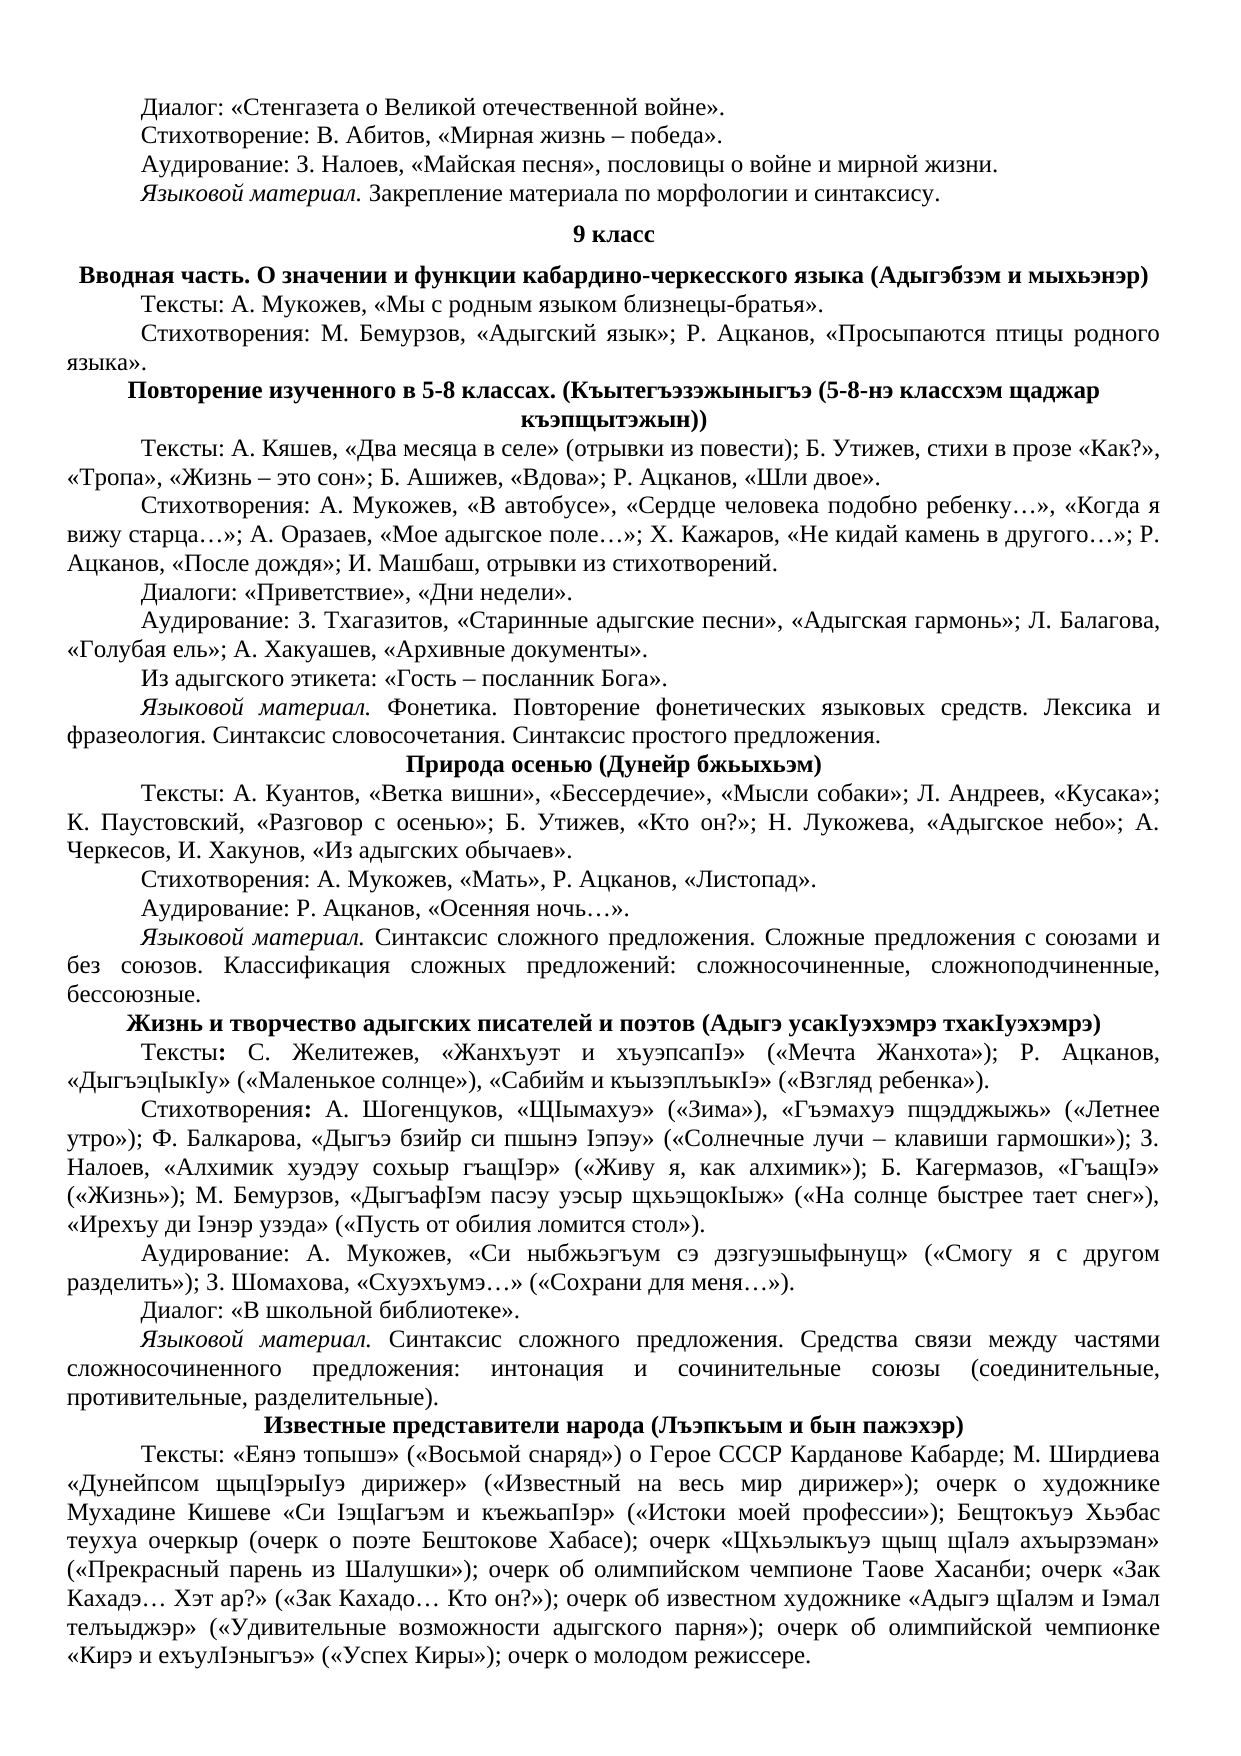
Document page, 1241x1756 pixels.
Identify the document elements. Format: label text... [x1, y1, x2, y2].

text Повторение изученного в 5-8 классах. (Къытегъэзэжыныгъэ (5-8-нэ классхэм щаджар къэпщытэжын)) [67, 375, 1161, 433]
text Диалог: «Стенгазета о Великой отечественной войне». [67, 92, 1161, 120]
text Диалог: «В школьной библиотеке». [67, 1295, 1161, 1324]
text Стихотворения: А. Мукожев, «Мать», Р. Ацканов, «Листопад». [67, 864, 1161, 893]
text Стихотворения: М. Бемурзов, «Адыгский язык»; Р. Ацканов, «Просыпаются птицы родного языка». [67, 318, 1161, 375]
text Языковой материал. Синтаксис сложного предложения. Сложные предложения с союзами и без союзов. Классификация сложных предложений: сложносочиненные, сложноподчиненные, бессоюзные. [67, 922, 1161, 1008]
text Тексты: А. Кяшев, «Два месяца в селе» (отрывки из повести); Б. Утижев, стихи в прозе «Как?», «Тропа», «Жизнь – это сон»; Б. Ашижев, «Вдова»; Р. Ацканов, «Шли двое». [67, 433, 1161, 490]
text Вводная часть. О значении и функции кабардино-черкесского языка (Адыгэбзэм и мыхьэнэр) [67, 260, 1161, 289]
text Природа осенью (Дунейр бжьыхьэм) [67, 749, 1161, 778]
text Тексты: С. Желитежев, «Жанхъуэт и хъуэпсапIэ» («Мечта Жанхота»); Р. Ацканов, «ДыгъэцIыкIу» («Маленькое солнце»), «Сабийм и къызэплъыкIэ» («Взгляд ребенка»). [67, 1037, 1161, 1094]
text Аудирование: З. Налоев, «Майская песня», пословицы о войне и мирной жизни. [67, 149, 1161, 178]
text Стихотворения: А. Шогенцуков, «ЩIымахуэ» («Зима»), «Гъэмахуэ пщэдджыжь» («Летнее утро»); Ф. Балкарова, «Дыгъэ бзийр си пшынэ Iэпэу» («Солнечные лучи – клавиши гармошки»); З. Налоев, «Алхимик хуэдэу сохьыр гъащIэр» («Живу я, как алхимик»); Б. Кагермазов, «ГъащIэ» («Жизнь»); М. Бемурзов, «ДыгъафIэм пасэу уэсыр щхьэщокIыж» («На солнце быстрее тает снег»), «Ирехъу ди Iэнэр узэда» («Пусть от обилия ломится стол»). [67, 1094, 1161, 1238]
text Языковой материал. Синтаксис сложного предложения. Средства связи между частями сложносочиненного предложения: интонация и сочинительные союзы (соединительные, противительные, разделительные). [67, 1324, 1161, 1410]
text Аудирование: Р. Ацканов, «Осенняя ночь…». [67, 893, 1161, 922]
text Стихотворение: В. Абитов, «Мирная жизнь – победа». [67, 120, 1161, 149]
text Аудирование: З. Тхагазитов, «Старинные адыгские песни», «Адыгская гармонь»; Л. Балагова, «Голубая ель»; А. Хакуашев, «Архивные документы». [67, 605, 1161, 663]
text Жизнь и творчество адыгских писателей и поэтов (Адыгэ усакIуэхэмрэ тхакIуэхэмрэ) [67, 1008, 1161, 1037]
text Тексты: А. Мукожев, «Мы с родным языком близнецы-братья». [67, 289, 1161, 318]
text Тексты: «Еянэ топышэ» («Восьмой снаряд») о Герое СССР Карданове Кабарде; М. Ширдиева «Дунейпсом щыцIэрыIуэ дирижер» («Известный на весь мир дирижер»); очерк о художнике Мухадине Кишеве «Си IэщIагъэм и къежьапIэр» («Истоки моей профессии»); Бещтокъуэ Хьэбас теухуа очеркыр (очерк о поэте Бештокове Хабасе); очерк «Щхьэлыкъуэ щыщ щIалэ ахъырзэман» («Прекрасный парень из Шалушки»); очерк об олимпийском чемпионе Таове Хасанби; очерк «Зак Кахадэ… Хэт ар?» («Зак Кахадо… Кто он?»); очерк об известном художнике «Адыгэ щIалэм и Iэмал телъыджэр» («Удивительные возможности адыгского парня»); очерк об олимпийской чемпионке «Кирэ и ехъулIэныгъэ» («Успех Киры»); очерк о молодом режиссере. [67, 1439, 1161, 1669]
text Аудирование: А. Мукожев, «Си ныбжьэгъум сэ дэзгуэшыфынущ» («Смогу я с другом разделить»); З. Шомахова, «Схуэхъумэ…» («Сохрани для меня…»). [67, 1238, 1161, 1295]
text Стихотворения: А. Мукожев, «В автобусе», «Сердце человека подобно ребенку…», «Когда я вижу старца…»; А. Оразаев, «Мое адыгское поле…»; Х. Кажаров, «Не кидай камень в другого…»; Р. Ацканов, «После дождя»; И. Машбаш, отрывки из стихотворений. [67, 490, 1161, 577]
text Из адыгского этикета: «Гость – посланник Бога». [67, 663, 1161, 692]
text Языковой материал. Фонетика. Повторение фонетических языковых средств. Лексика и фразеология. Синтаксис словосочетания. Синтаксис простого предложения. [67, 692, 1161, 749]
text Языковой материал. Закрепление материала по морфологии и синтаксису. [67, 178, 1161, 207]
text Известные представители народа (Лъэпкъым и бын пажэхэр) [67, 1410, 1161, 1439]
text Тексты: А. Куантов, «Ветка вишни», «Бессердечие», «Мысли собаки»; Л. Андреев, «Кусака»; К. Паустовский, «Разговор с осенью»; Б. Утижев, «Кто он?»; Н. Лукожева, «Адыгское небо»; А. Черкесов, И. Хакунов, «Из адыгских обычаев». [67, 778, 1161, 864]
text Диалоги: «Приветствие», «Дни недели». [67, 577, 1161, 605]
text 9 класс [67, 219, 1161, 248]
